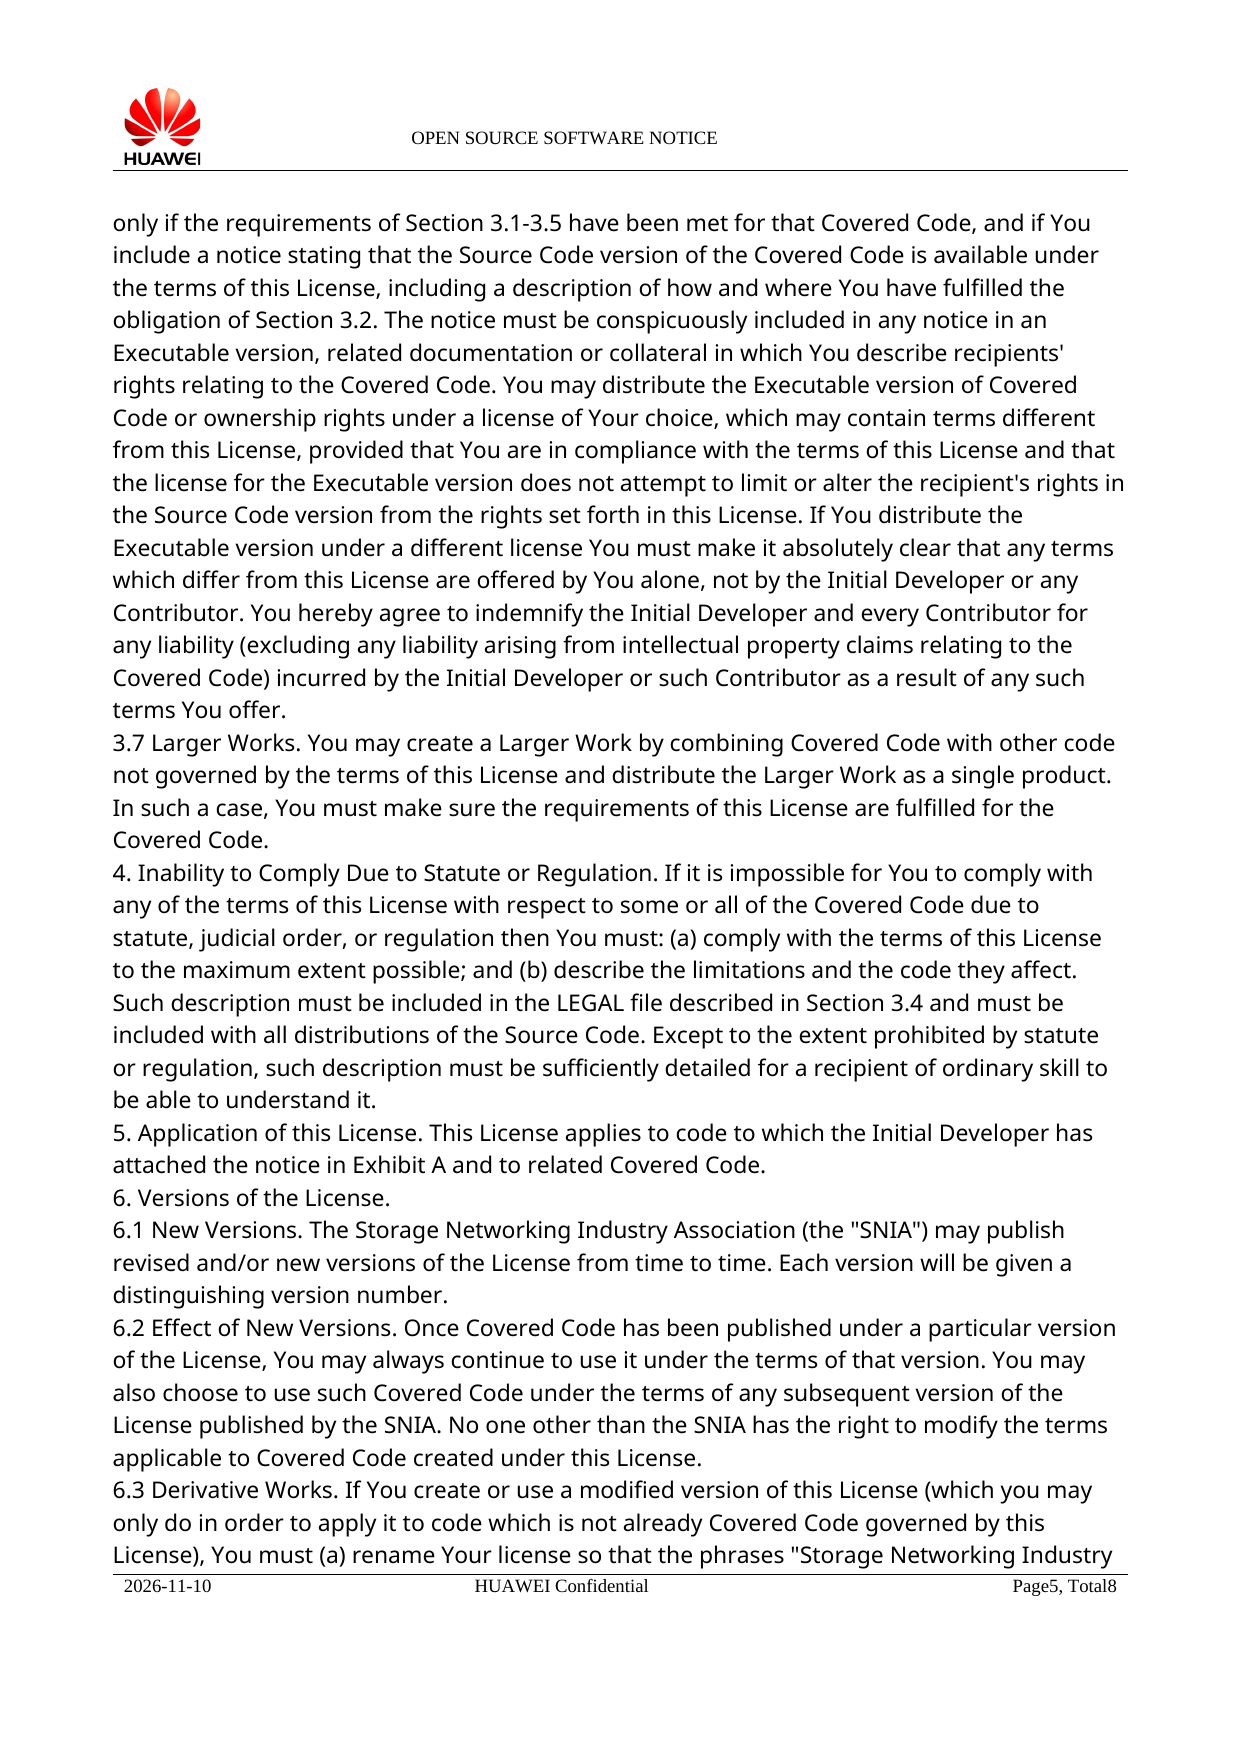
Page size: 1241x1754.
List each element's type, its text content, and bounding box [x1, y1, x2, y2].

text 3.7 Larger Works. You may create a Larger Work by combining Covered Code with other code not governed by the terms of this License and distribute the Larger Work as a single product. In such a case, You must make sure the requirements of this License are fulfilled for the Covered Code. [112, 726, 1128, 856]
text 4. Inability to Comply Due to Statute or Regulation. If it is impossible for You to comply with any of the terms of this License with respect to some or all of the Covered Code due to statute, judicial order, or regulation then You must: (a) comply with the terms of this License to the maximum extent possible; and (b) describe the limitations and the code they affect. Such description must be included in the LEGAL file described in Section 3.4 and must be included with all distributions of the Source Code. Except to the extent prohibited by statute or regulation, such description must be sufficiently detailed for a recipient of ordinary skill to be able to understand it. [112, 856, 1128, 1116]
text 6.1 New Versions. The Storage Networking Industry Association (the "SNIA") may publish revised and/or new versions of the License from time to time. Each version will be given a distinguishing version number. [112, 1214, 1128, 1311]
picture [124, 88, 201, 165]
text 6.2 Effect of New Versions. Once Covered Code has been published under a particular version of the License, You may always continue to use it under the terms of that version. You may also choose to use such Covered Code under the terms of any subsequent version of the License published by the SNIA. No one other than the SNIA has the right to modify the terms applicable to Covered Code created under this License. [112, 1311, 1128, 1474]
text 5. Application of this License. This License applies to code to which the Initial Developer has attached the notice in Exhibit A and to related Covered Code. [112, 1116, 1128, 1181]
text 6. Versions of the License. [112, 1181, 1128, 1214]
